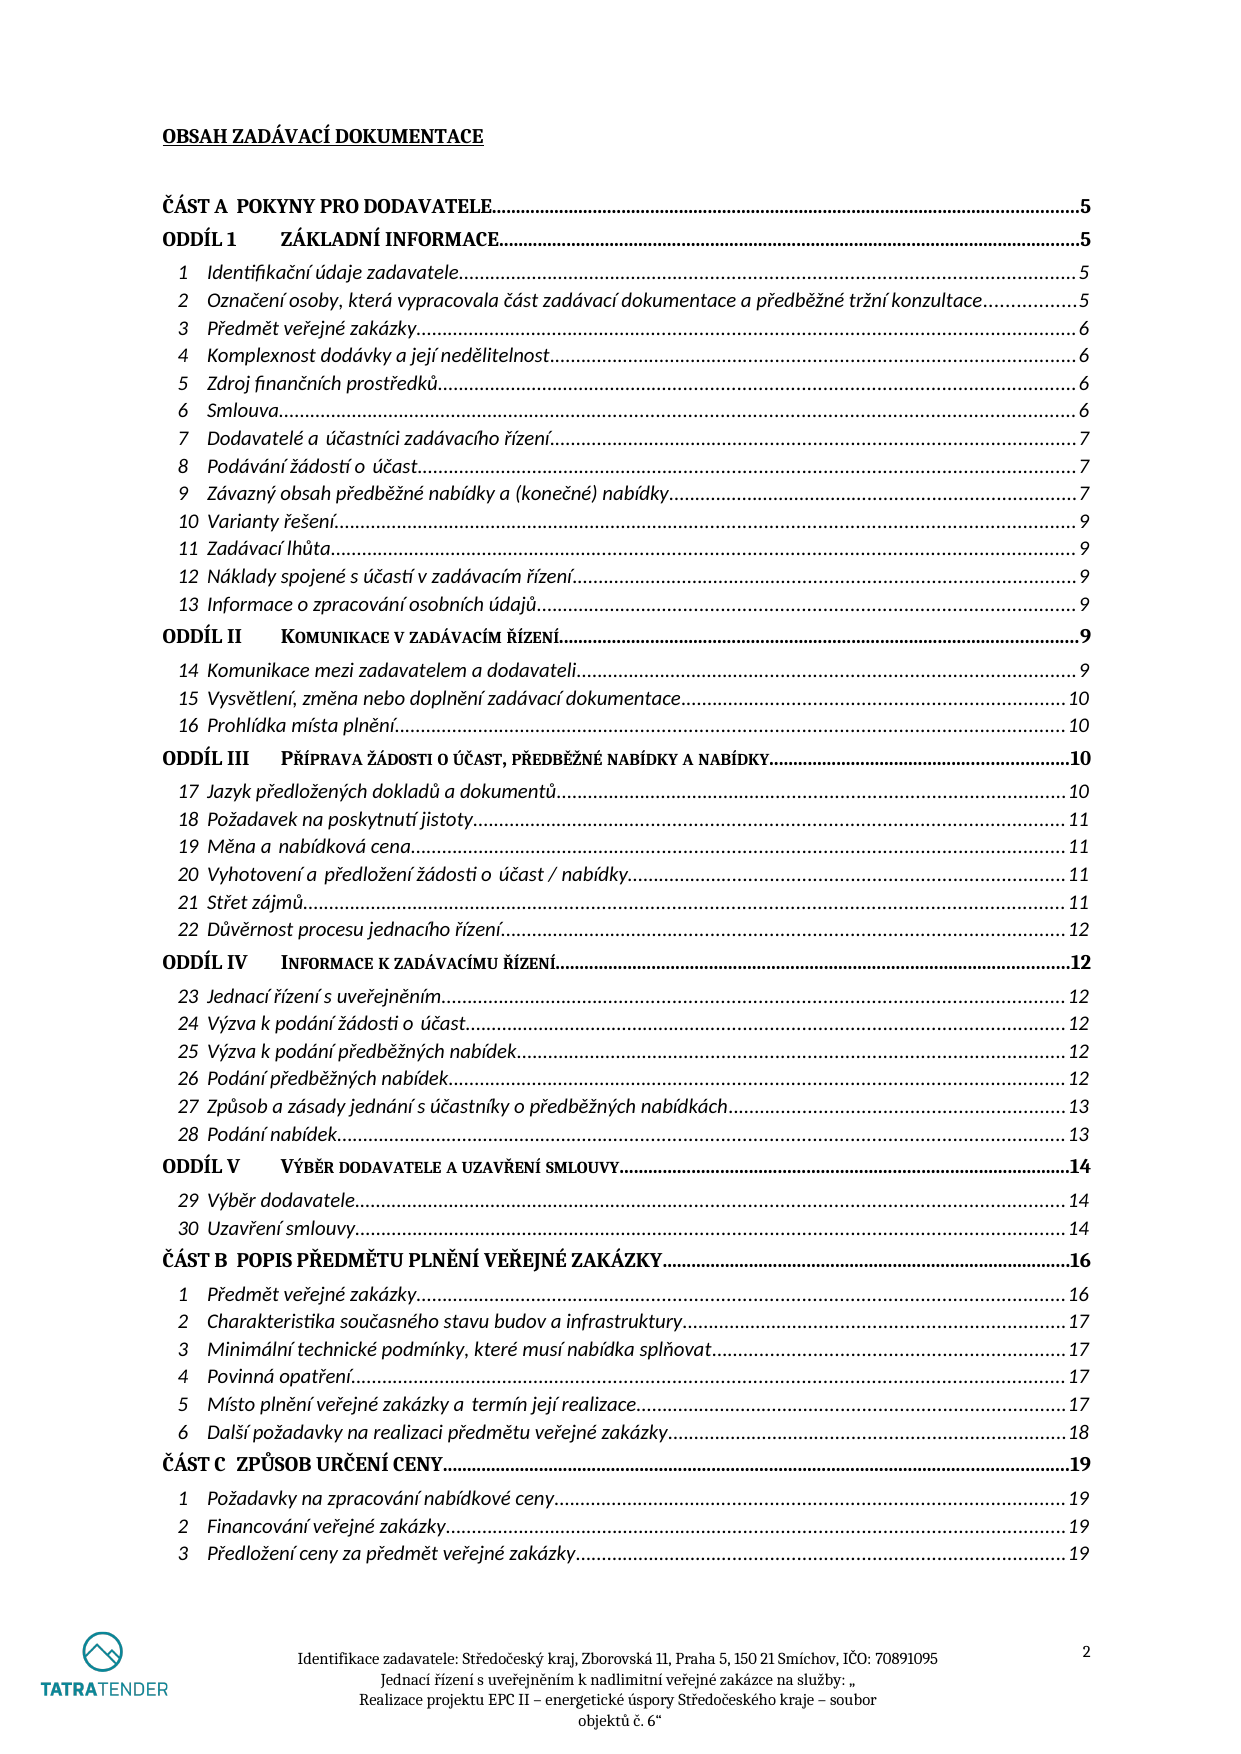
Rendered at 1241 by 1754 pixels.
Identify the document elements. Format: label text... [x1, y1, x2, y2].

text 26 Podání předběžných nabídek 12 [177, 1066, 1093, 1091]
text 2 Financování veřejné zakázky 19 [177, 1513, 1093, 1538]
text 6 Smlouva 6 [177, 398, 1093, 423]
text 1 Identifikační údaje zadavatele 5 [177, 259, 1093, 285]
text 10 Varianty řešení 9 [177, 508, 1093, 533]
text 24 Výzva k podání žádosti o účast 12 [177, 1010, 1093, 1036]
text 4 Povinná opatření 17 [177, 1364, 1093, 1389]
text 14 Komunikace mezi zadavatelem a dodavateli 9 [177, 657, 1093, 682]
text 27 Způsob a zásady jednání s účastníky o předběžných nabídkách 13 [177, 1093, 1093, 1119]
text ČÁST A Pokyny pro dodavatele 5 [162, 195, 1093, 219]
text 25 Výzva k podání předběžných nabídek 12 [177, 1038, 1093, 1063]
text Obsah zadávací dokumentace [162, 124, 1093, 148]
text 16 Prohlídka místa plnění 10 [177, 712, 1093, 738]
picture [20, 1621, 188, 1710]
text 6 Další požadavky na realizaci předmětu veřejné zakázky 18 [177, 1419, 1093, 1444]
text 4 Komplexnost dodávky a její nedělitelnost 6 [177, 342, 1093, 368]
text 3 Předmět veřejné zakázky 6 [177, 315, 1093, 340]
text 30 Uzavření smlouvy 14 [177, 1215, 1093, 1240]
text ČÁST C Způsob určení ceny 19 [162, 1453, 1093, 1477]
text 8 Podávání žádostí o účast 7 [177, 453, 1093, 478]
text ČÁST B Popis předmětu plnění veřejné zakázky 16 [162, 1248, 1093, 1272]
text 3 Minimální technické podmínky, které musí nabídka splňovat 17 [177, 1336, 1093, 1362]
text 22 Důvěrnost procesu jednacího řízení 12 [177, 917, 1093, 942]
text ODDÍL 1 ZÁKLADNÍ INFORMACE 5 [162, 227, 1093, 251]
text 7 Dodavatelé a účastníci zadávacího řízení 7 [177, 425, 1093, 451]
text 5 Místo plnění veřejné zakázky a termín její realizace 17 [177, 1391, 1093, 1417]
text 20 Vyhotovení a předložení žádosti o účast / nabídky 11 [177, 861, 1093, 887]
text 18 Požadavek na poskytnutí jistoty 11 [177, 806, 1093, 832]
text 21 Střet zájmů 11 [177, 889, 1093, 914]
text 3 Předložení ceny za předmět veřejné zakázky 19 [177, 1540, 1093, 1566]
text 1 Požadavky na zpracování nabídkové ceny 19 [177, 1485, 1093, 1511]
text 12 Náklady spojené s účastí v zadávacím řízení 9 [177, 563, 1093, 589]
text 29 Výběr dodavatele 14 [177, 1187, 1093, 1212]
text ODDÍL V Výběr dodavatele a uzavření smlouvy 14 [162, 1155, 1093, 1179]
text 28 Podání nabídek 13 [177, 1121, 1093, 1146]
text ODDÍL III Příprava žádosti o účast, předběžné nabídky a nabídky 10 [162, 746, 1093, 770]
text 11 Zadávací lhůta 9 [177, 536, 1093, 561]
text 23 Jednací řízení s uveřejněním 12 [177, 983, 1093, 1008]
text 2 Označení osoby, která vypracovala část zadávací dokumentace a předběžné tržní konzultace 5 [177, 287, 1093, 313]
text 19 Měna a nabídková cena 11 [177, 834, 1093, 859]
text 9 Závazný obsah předběžné nabídky a (konečné) nabídky 7 [177, 480, 1093, 506]
text 2 Charakteristika současného stavu budov a infrastruktury 17 [177, 1308, 1093, 1334]
text 13 Informace o zpracování osobních údajů 9 [177, 591, 1093, 616]
text ODDÍL IV Informace k zadávacímu řízení 12 [162, 950, 1093, 974]
text 17 Jazyk předložených dokladů a dokumentů 10 [177, 778, 1093, 804]
text ODDÍL II Komunikace v zadávacím řízení 9 [162, 625, 1093, 649]
text 5 Zdroj finančních prostředků 6 [177, 370, 1093, 395]
text 15 Vysvětlení, změna nebo doplnění zadávací dokumentace 10 [177, 685, 1093, 710]
text 1 Předmět veřejné zakázky 16 [177, 1281, 1093, 1306]
